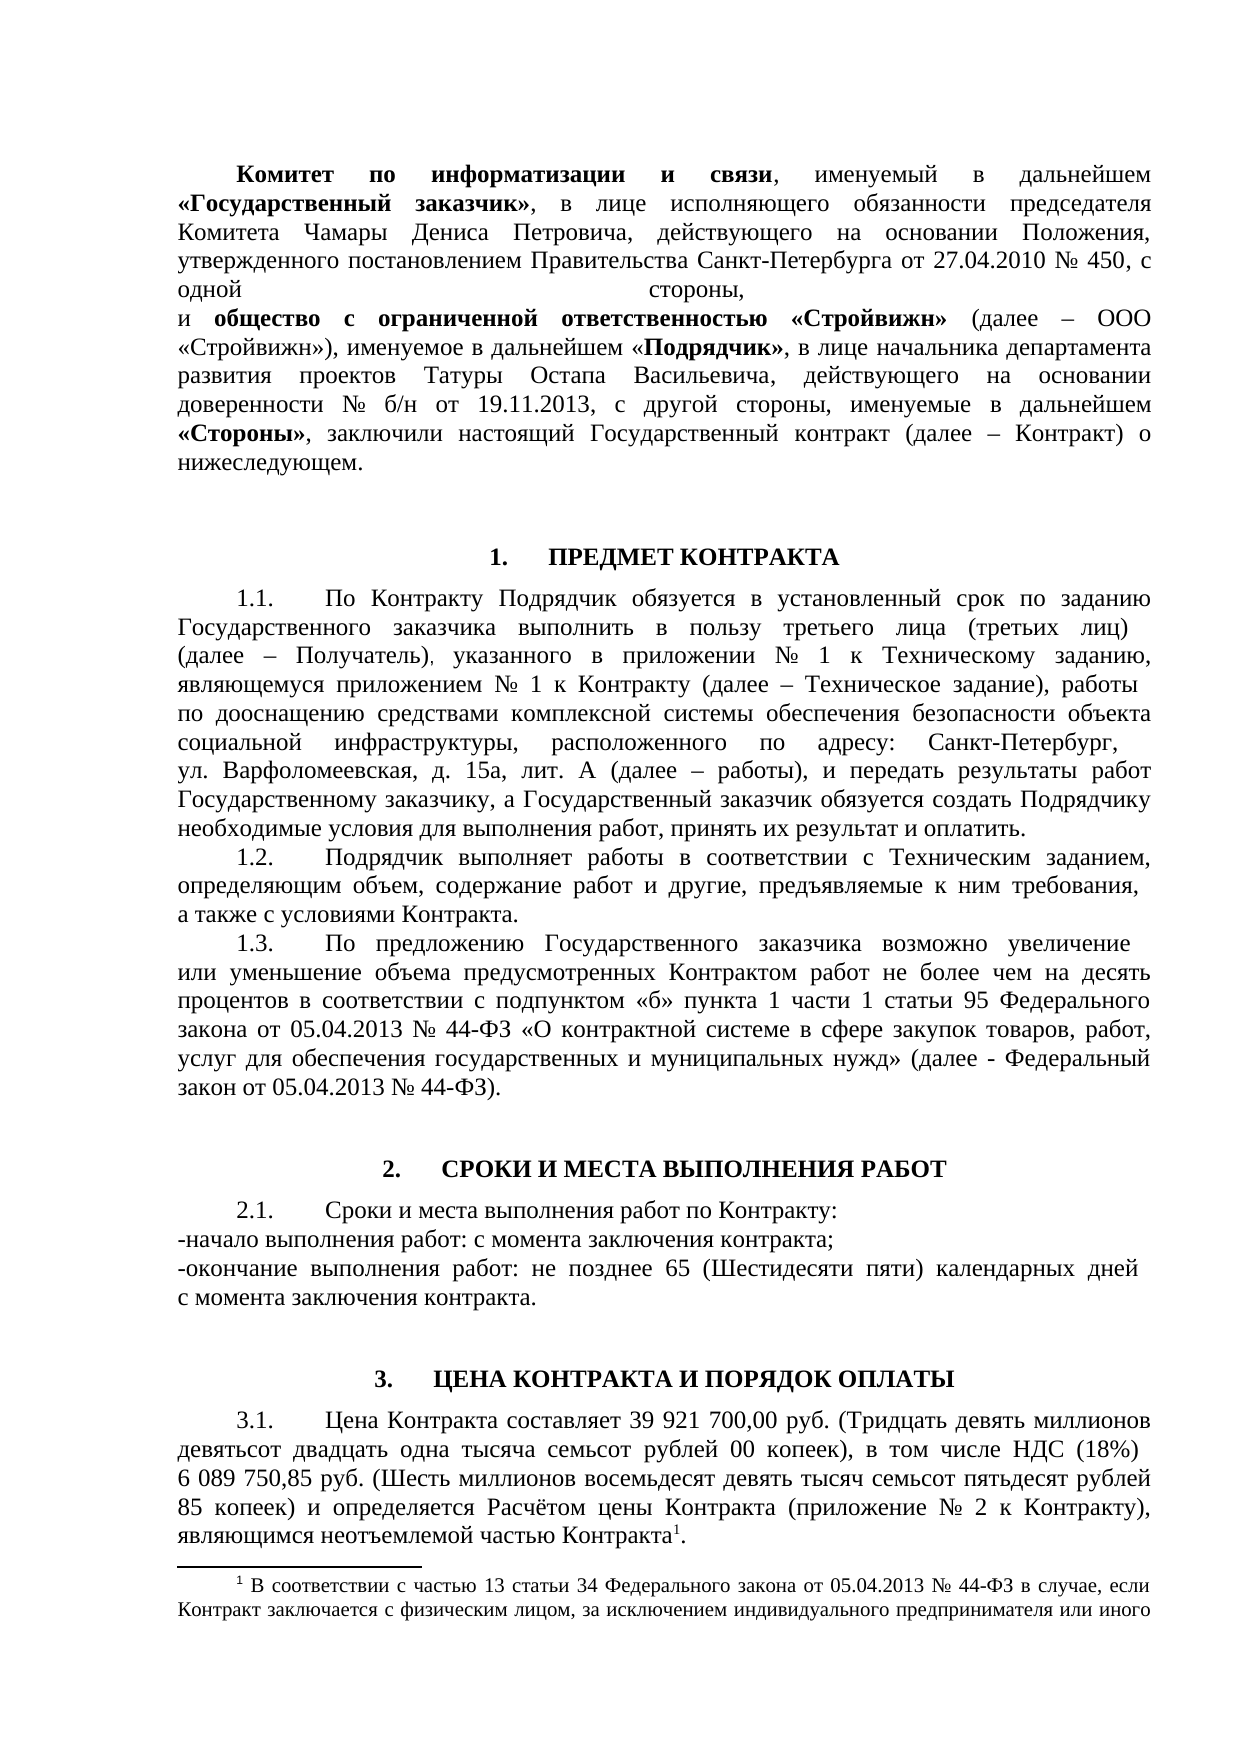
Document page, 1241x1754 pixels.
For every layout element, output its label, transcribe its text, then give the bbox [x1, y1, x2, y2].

text 3.1. Цена Контракта составляет 39 921 700,00 руб. (Тридцать девять миллионов девятьсот двадцать одна тысяча семьсот рублей 00 копеек), в том числе НДС (18%) 6 089 750,85 руб. (Шесть миллионов восемьдесят девять тысяч семьсот пятьдесят рублей 85 копеек) и определяется Расчётом цены Контракта (приложение № 2 к Контракту), являющимся неотъемлемой частью Контракта. [177, 1406, 1152, 1549]
text -начало выполнения работ: с момента заключения контракта; [177, 1224, 1152, 1253]
text 1. ПРЕДМЕТ КОНТРАКТА [177, 542, 1152, 571]
text 3. ЦЕНА КОНТРАКТА И ПОРЯДОК ОПЛАТЫ [177, 1364, 1152, 1393]
text 1.3. По предложению Государственного заказчика возможно увеличение или уменьшение объема предусмотренных Контрактом работ не более чем на десять процентов в соответствии с подпунктом «б» пункта 1 части 1 статьи 95 Федерального закона от 05.04.2013 № 44-ФЗ «О контрактной системе в сфере закупок товаров, работ, услуг для обеспечения государственных и муниципальных нужд» (далее - Федеральный закон от 05.04.2013 № 44-ФЗ). [177, 928, 1152, 1101]
text Комитет по информатизации и связи, именуемый в дальнейшем «Государственный заказчик», в лице исполняющего обязанности председателя Комитета Чамары Дениса Петровича, действующего на основании Положения, утвержденного постановлением Правительства Санкт-Петербурга от 27.04.2010 № 450, с одной стороны, и общество с ограниченной ответственностью «Стройвижн» (далее – ООО «Стройвижн»), именуемое в дальнейшем «Подрядчик», в лице начальника департамента развития проектов Татуры Остапа Васильевича, действующего на основании доверенности № б/н от 19.11.2013, с другой стороны, именуемые в дальнейшем «Стороны», заключили настоящий Государственный контракт (далее – Контракт) о нижеследующем. [177, 159, 1152, 476]
text 1.1. По Контракту Подрядчик обязуется в установленный срок по заданию Государственного заказчика выполнить в пользу третьего лица (третьих лиц) (далее – Получатель), указанного в приложении № 1 к Техническому заданию, являющемуся приложением № 1 к Контракту (далее – Техническое задание), работы по дооснащению средствами комплексной системы обеспечения безопасности объекта социальной инфраструктуры, расположенного по адресу: Санкт-Петербург, ул. Варфоломеевская, д. 15а, лит. А (далее – работы), и передать результаты работ Государственному заказчику, а Государственный заказчик обязуется создать Подрядчику необходимые условия для выполнения работ, принять их результат и оплатить. [177, 583, 1152, 842]
text -окончание выполнения работ: не позднее 65 (Шестидесяти пяти) календарных дней с момента заключения контракта. [177, 1253, 1152, 1311]
text 1.2. Подрядчик выполняет работы в соответствии с Техническим заданием, определяющим объем, содержание работ и другие, предъявляемые к ним требования, а также с условиями Контракта. [177, 842, 1152, 928]
text 2. СРОКИ И МЕСТА ВЫПОЛНЕНИЯ РАБОТ [177, 1154, 1152, 1183]
text 2.1. Сроки и места выполнения работ по Контракту: [177, 1196, 1152, 1224]
